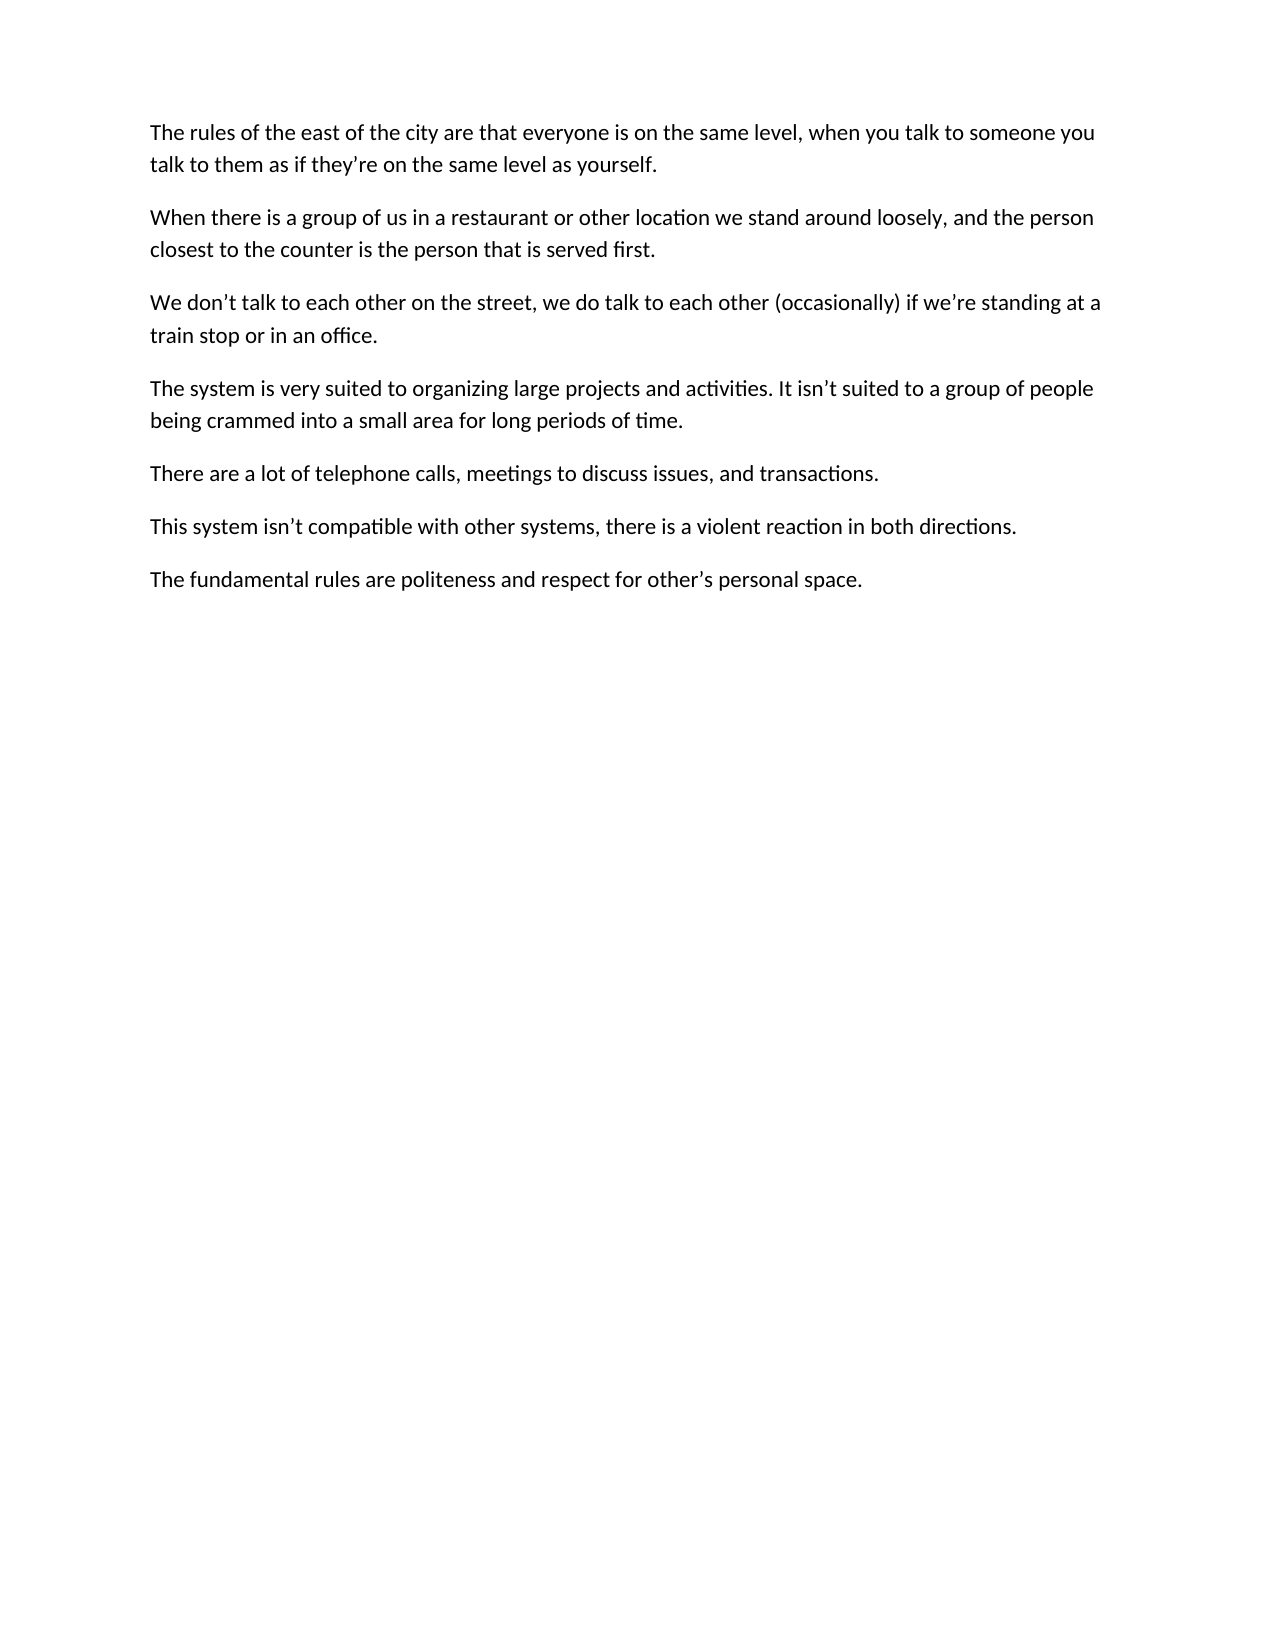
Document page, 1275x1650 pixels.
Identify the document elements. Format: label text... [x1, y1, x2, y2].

text The rules of the east of the city are that everyone is on the same level, when you talk to someone you talk to them as if they’re on the same level as yourself. [150, 118, 1125, 178]
text There are a lot of telephone calls, meetings to discuss issues, and transactions. [150, 459, 1125, 487]
text The fundamental rules are politeness and respect for other’s personal space. [150, 565, 1125, 593]
text We don’t talk to each other on the street, we do talk to each other (occasionally) if we’re standing at a train stop or in an office. [150, 288, 1125, 349]
text This system isn’t compatible with other systems, there is a violent reaction in both directions. [150, 512, 1125, 540]
text The system is very suited to organizing large projects and activities. It isn’t suited to a group of people being crammed into a small area for long periods of time. [150, 374, 1125, 434]
text When there is a group of us in a restaurant or other location we stand around loosely, and the person closest to the counter is the person that is served first. [150, 203, 1125, 263]
